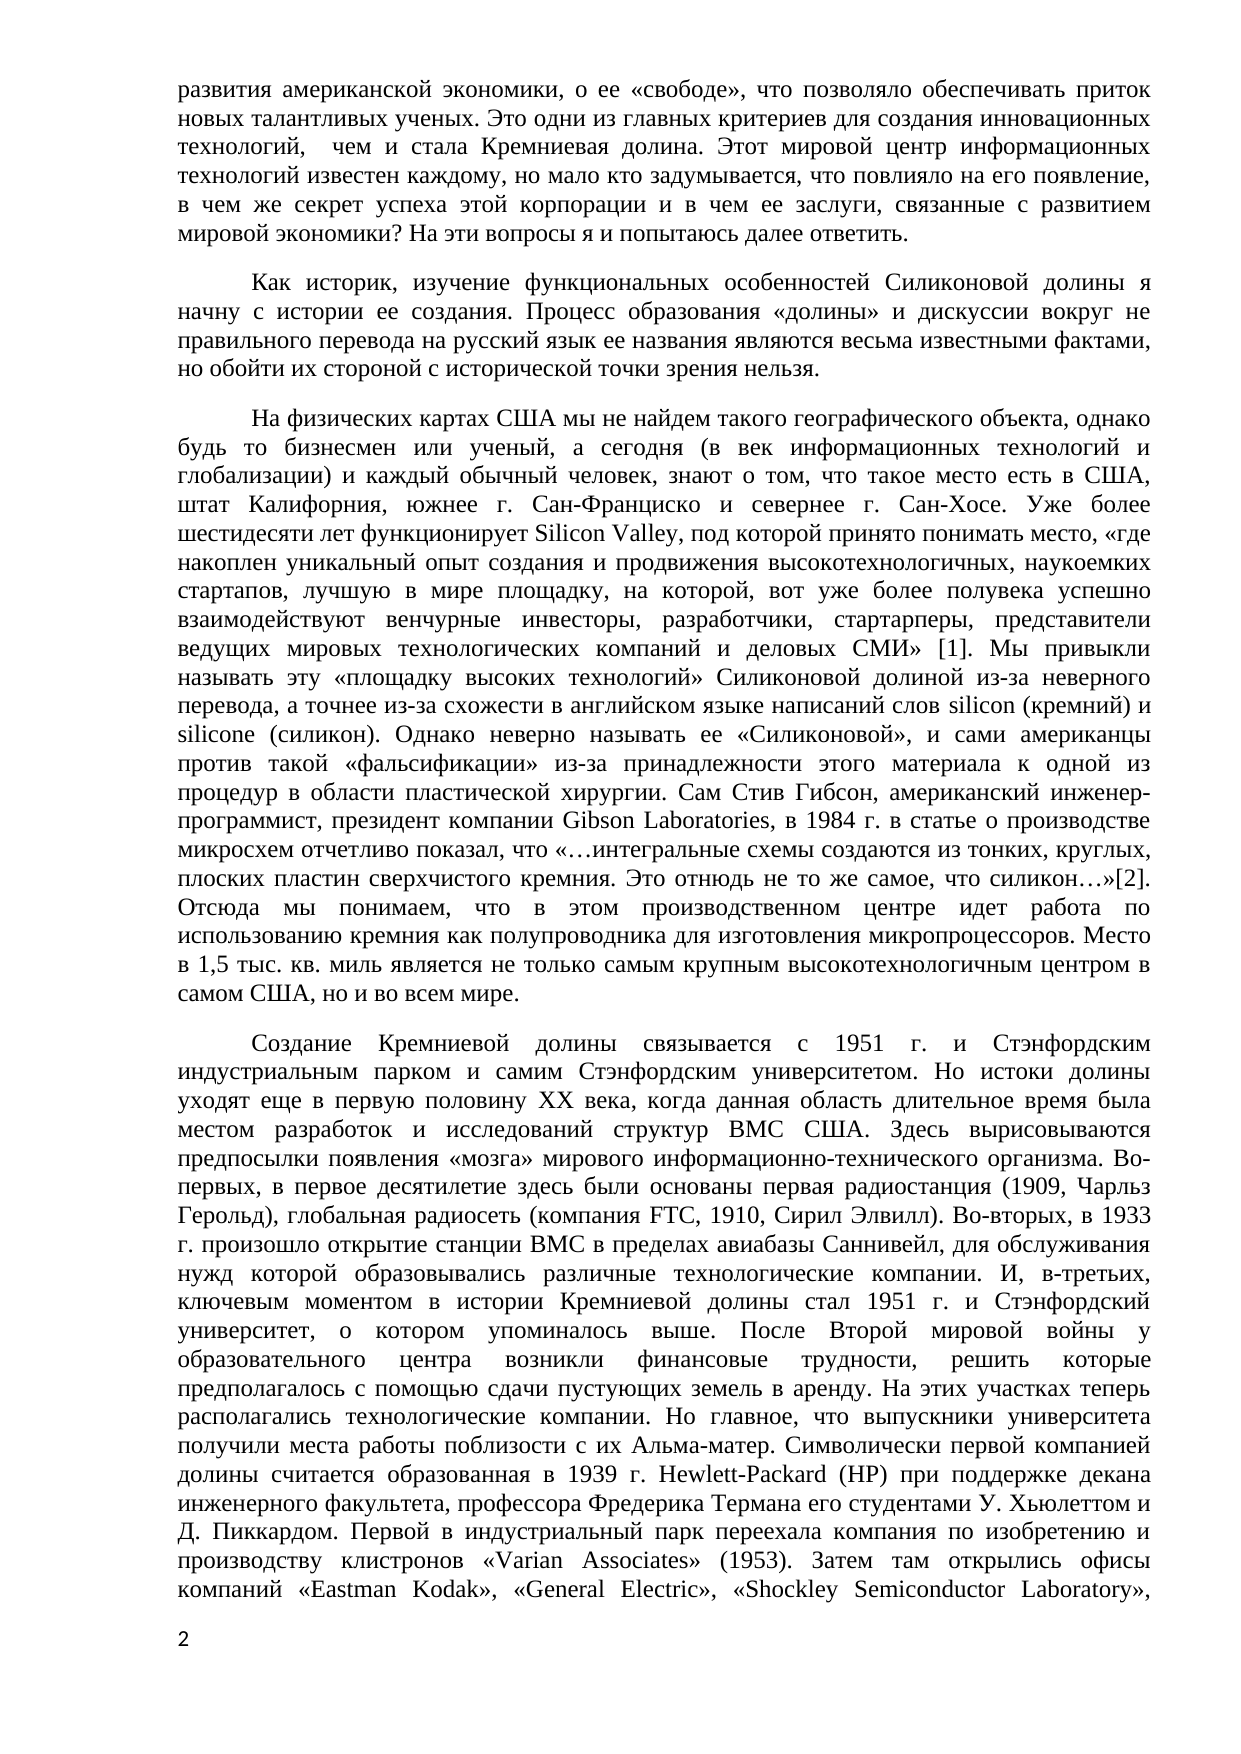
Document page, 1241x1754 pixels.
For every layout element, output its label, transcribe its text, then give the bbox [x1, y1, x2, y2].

text На физических картах США мы не найдем такого географического объекта, однако будь то бизнесмен или ученый, а сегодня (в век информационных технологий и глобализации) и каждый обычный человек, знают о том, что такое место есть в США, штат Калифорния, южнее г. Сан-Франциско и севернее г. Сан-Хосе. Уже более шестидесяти лет функционирует Silicon Valley, под которой принято понимать место, «где накоплен уникальный опыт создания и продвижения высокотехнологичных, наукоемких стартапов, лучшую в мире площадку, на которой, вот уже более полувека успешно взаимодействуют венчурные инвесторы, разработчики, стартарперы, представители ведущих мировых технологических компаний и деловых СМИ» [1]. Мы привыкли называть эту «площадку высоких технологий» Силиконовой долиной из-за неверного перевода, а точнее из-за схожести в английском языке написаний слов silicon (кремний) и silicone (силикон). Однако неверно называть ее «Силиконовой», и сами американцы против такой «фальсификации» из-за принадлежности этого материала к одной из процедур в области пластической хирургии. Сам Стив Гибсон, американский инженер-программист, президент компании Gibson Laboratories, в 1984 г. в статье о производстве микросхем отчетливо показал, что «…интегральные схемы создаются из тонких, круглых, плоских пластин сверхчистого кремния. Это отнюдь не то же самое, что силикон…»[2]. Отсюда мы понимаем, что в этом производственном центре идет работа по использованию кремния как полупроводника для изготовления микропроцессоров. Место в 1,5 тыс. кв. миль является не только самым крупным высокотехнологичным центром в самом США, но и во всем мире. [177, 403, 1152, 1007]
text Как историк, изучение функциональных особенностей Силиконовой долины я начну с истории ее создания. Процесс образования «долины» и дискуссии вокруг не правильного перевода на русский язык ее названия являются весьма известными фактами, но обойти их стороной с исторической точки зрения нельзя. [177, 267, 1152, 382]
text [177, 1028, 1152, 1603]
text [177, 74, 1152, 246]
